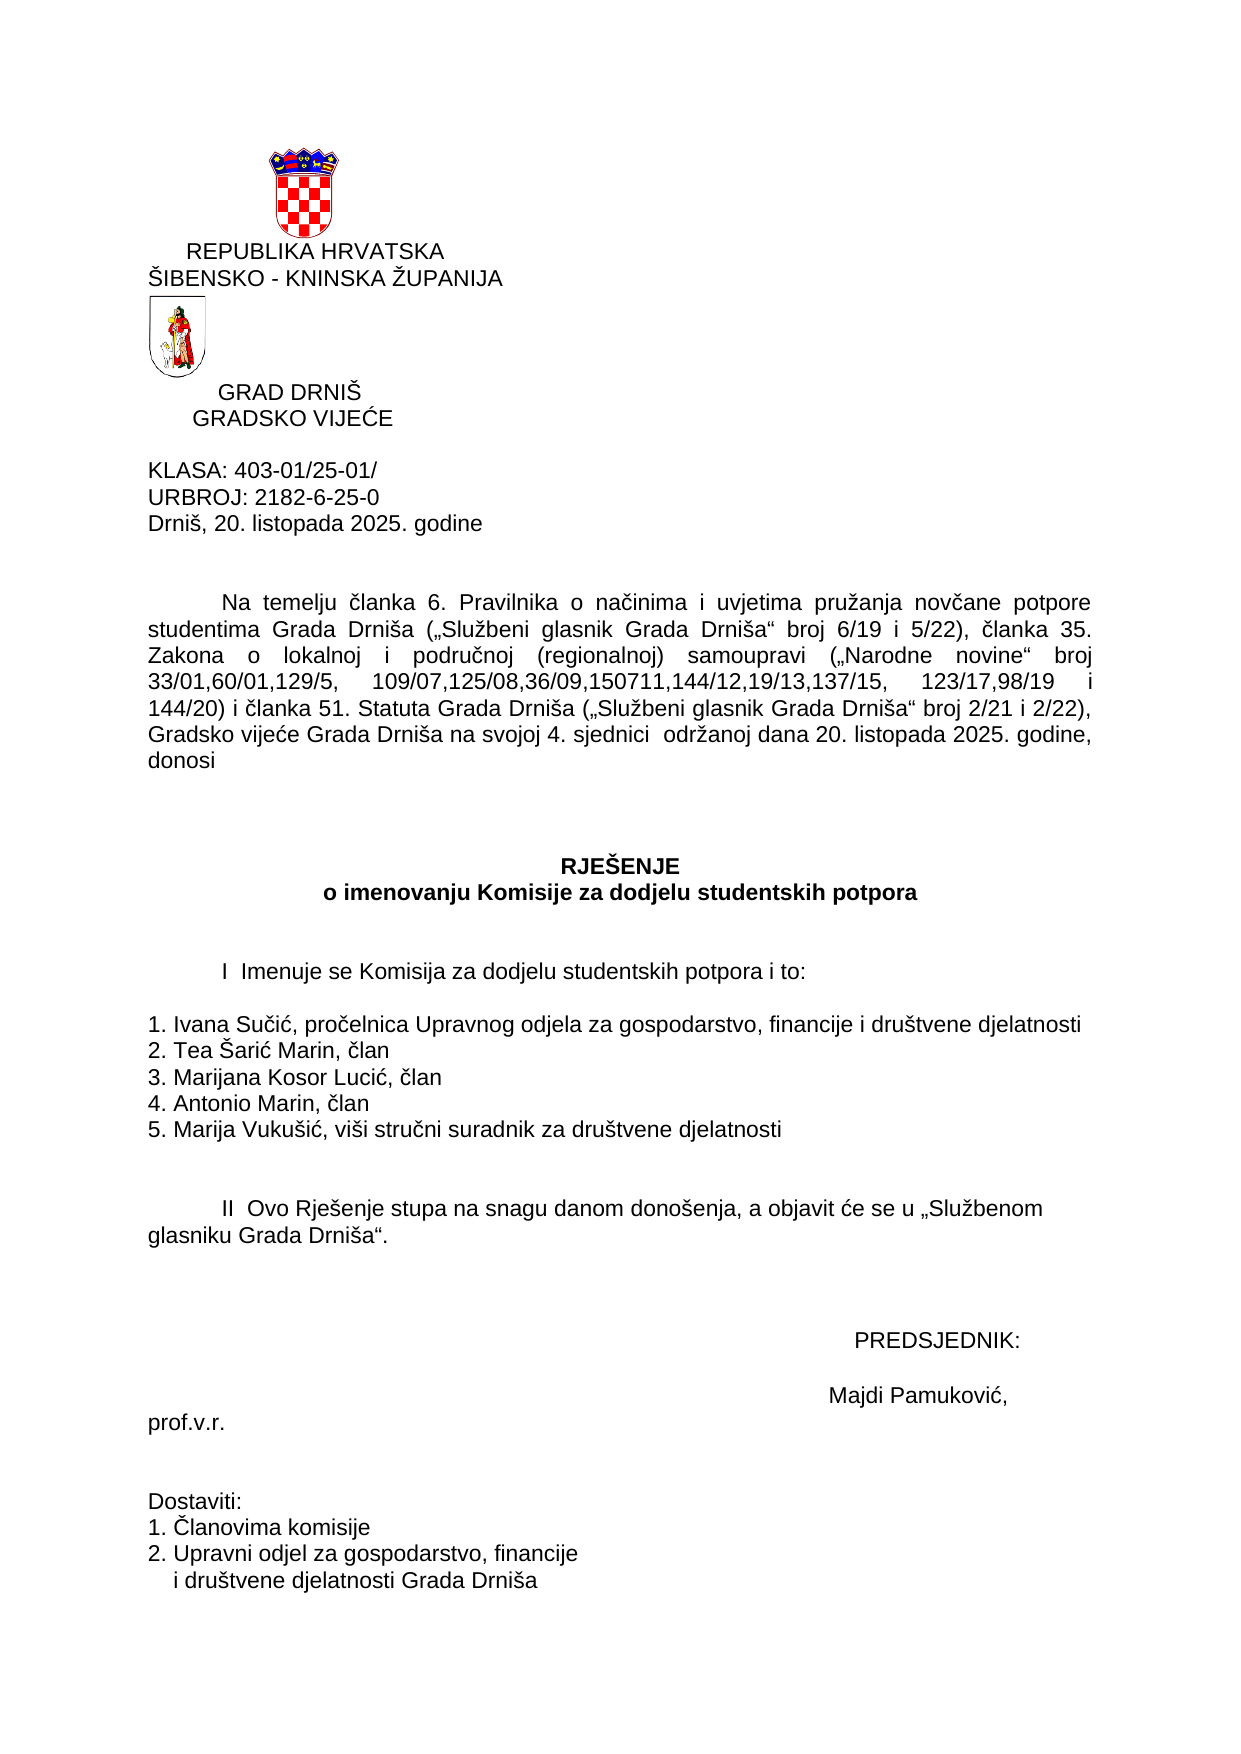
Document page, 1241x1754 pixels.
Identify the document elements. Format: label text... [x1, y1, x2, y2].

text KLASA: 403-01/25-01/ [148, 457, 1093, 484]
text 1. Ivana Sučić, pročelnica Upravnog odjela za gospodarstvo, financije i društvene djelatnosti [148, 1011, 1093, 1037]
text Majdi Pamuković, prof.v.r. [148, 1382, 1093, 1435]
text i društvene djelatnosti Grada Drniša [148, 1567, 1093, 1593]
text PREDSJEDNIK: [148, 1327, 1093, 1353]
text URBROJ: 2182-6-25-0 [148, 484, 1093, 510]
text 2. Upravni odjel za gospodarstvo, financije [148, 1540, 1093, 1567]
text 5. Marija Vukušić, viši stručni suradnik za društvene djelatnosti [148, 1116, 1093, 1143]
text 4. Antonio Marin, član [148, 1090, 1093, 1116]
text GRADSKO VIJEĆE [148, 405, 1093, 431]
text I Imenuje se Komisija za dodjelu studentskih potpora i to: [148, 958, 1093, 984]
text 3. Marijana Kosor Lucić, član [148, 1064, 1093, 1090]
text II Ovo Rješenje stupa na snagu danom donošenja, a objavit će se u „Službenom glasniku Grada Drniša“. [148, 1195, 1093, 1248]
picture [147, 291, 206, 379]
text 1. Članovima komisije [148, 1514, 1093, 1540]
text REPUBLIKA HRVATSKA [148, 238, 1093, 264]
text Dostaviti: [148, 1488, 1093, 1514]
text Na temelju članka 6. Pravilnika o načinima i uvjetima pružanja novčane potpore studentima Grada Drniša („Službeni glasnik Grada Drniša“ broj 6/19 i 5/22), članka 35. Zakona o lokalnoj i područnoj (regionalnoj) samoupravi („Narodne novine“ broj 33/01,60/01,129/5, 109/07,125/08,36/09,150711,144/12,19/13,137/15, 123/17,98/19 i 144/20) i članka 51. Statuta Grada Drniša („Službeni glasnik Grada Drniša“ broj 2/21 i 2/22), Gradsko vijeće Grada Drniša na svojoj 4. sjednici održanoj dana 20. listopada 2025. godine, donosi [148, 589, 1093, 774]
text o imenovanju Komisije za dodjelu studentskih potpora [148, 879, 1093, 906]
text GRAD DRNIŠ [148, 378, 1093, 405]
text Drniš, 20. listopada 2025. godine [148, 510, 1093, 537]
text 2. Tea Šarić Marin, član [148, 1037, 1093, 1064]
text RJEŠENJE [148, 853, 1093, 879]
text ŠIBENSKO - KNINSKA ŽUPANIJA [148, 264, 1093, 291]
